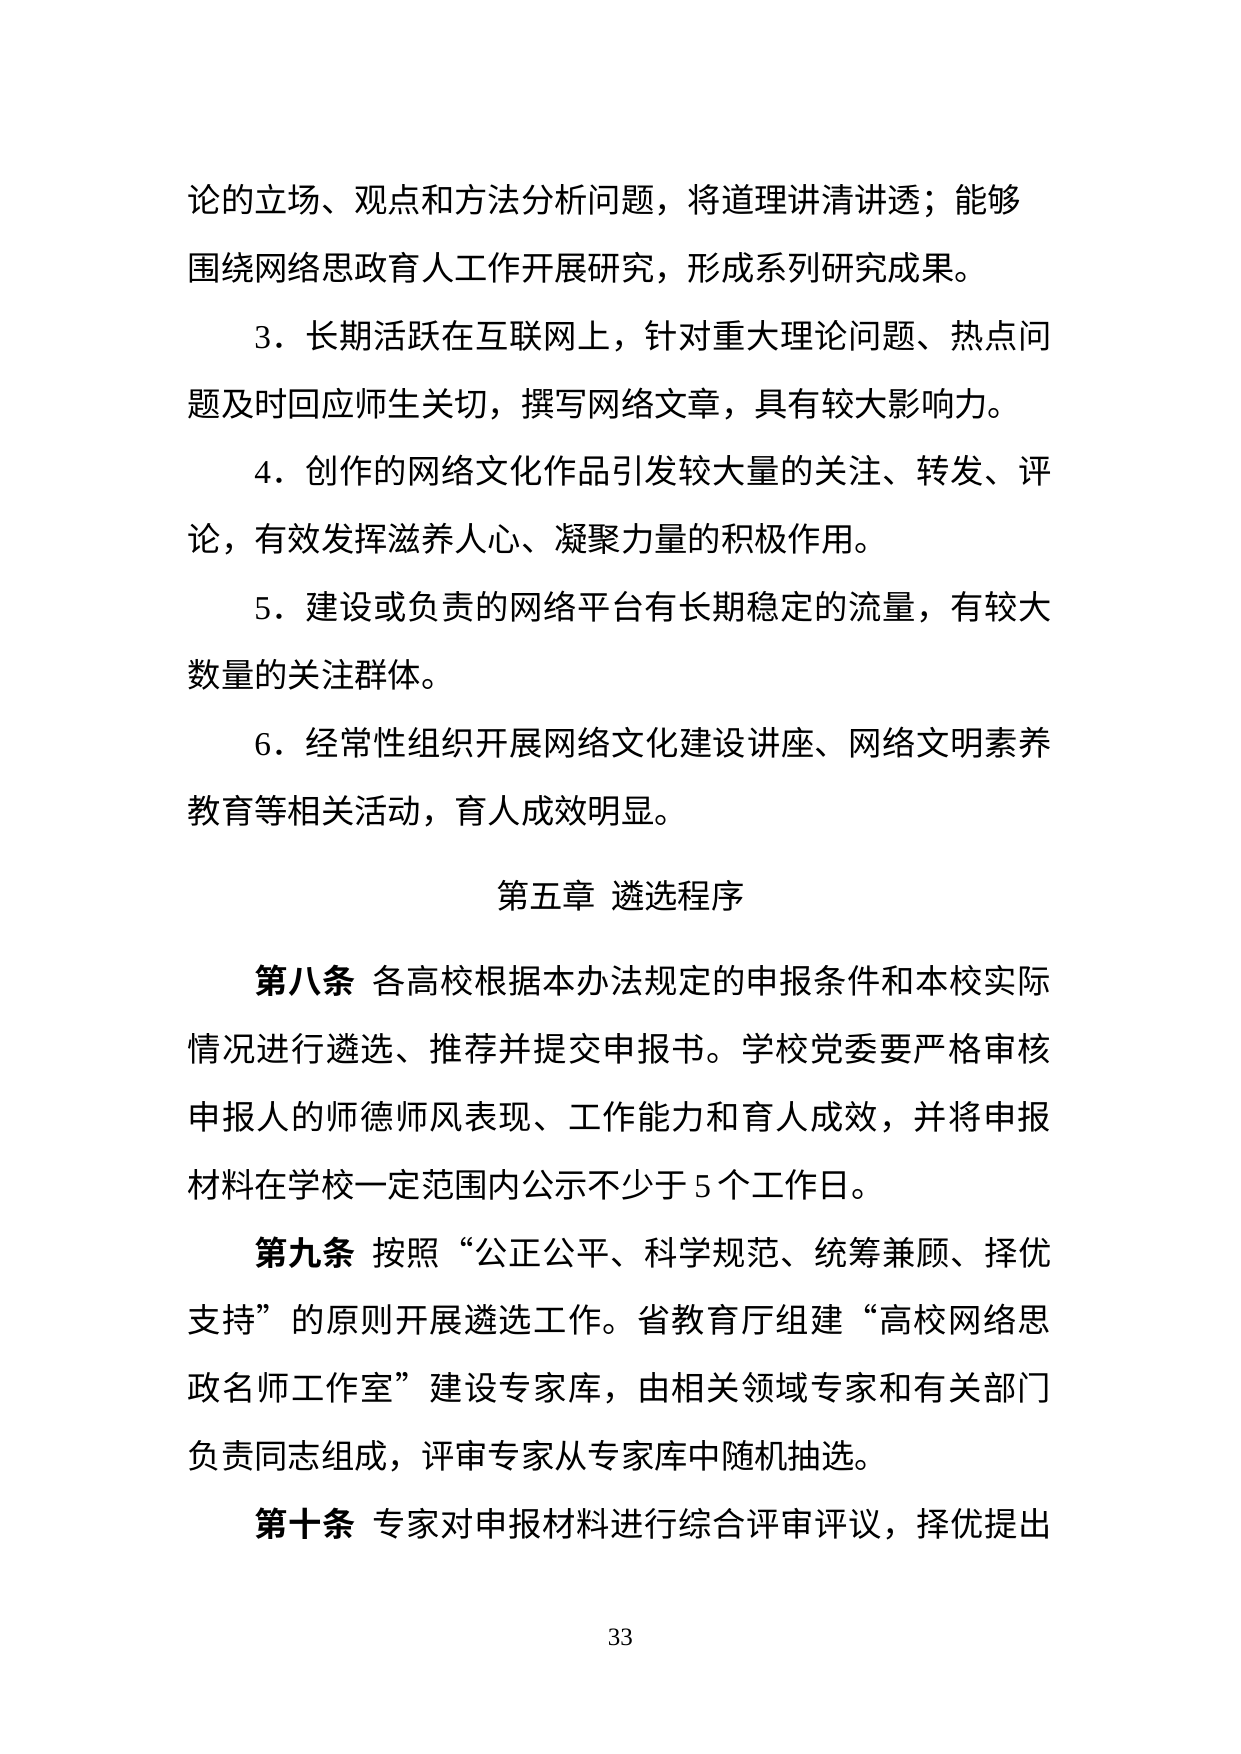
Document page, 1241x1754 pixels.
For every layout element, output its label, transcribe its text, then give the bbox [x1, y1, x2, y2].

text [187, 1488, 1053, 1556]
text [187, 164, 1053, 300]
text 第五章 遴选程序 [187, 860, 1053, 928]
text 4．创作的网络文化作品引发较大量的关注、转发、评论，有效发挥滋养人心、凝聚力量的积极作用。 [187, 436, 1053, 571]
text 3．长期活跃在互联网上，针对重大理论问题、热点问题及时回应师生关切，撰写网络文章，具有较大影响力。 [187, 300, 1053, 436]
text 5．建设或负责的网络平台有长期稳定的流量，有较大数量的关注群体。 [187, 571, 1053, 707]
text 第九条 按照“公正公平、科学规范、统筹兼顾、择优支持”的原则开展遴选工作。省教育厅组建“高校网络思政名师工作室”建设专家库，由相关领域专家和有关部门负责同志组成，评审专家从专家库中随机抽选。 [187, 1217, 1053, 1488]
text 6．经常性组织开展网络文化建设讲座、网络文明素养教育等相关活动，育人成效明显。 [187, 707, 1053, 843]
text 第八条 各高校根据本办法规定的申报条件和本校实际情况进行遴选、推荐并提交申报书。学校党委要严格审核申报人的师德师风表现、工作能力和育人成效，并将申报材料在学校一定范围内公示不少于5个工作日。 [187, 945, 1053, 1217]
